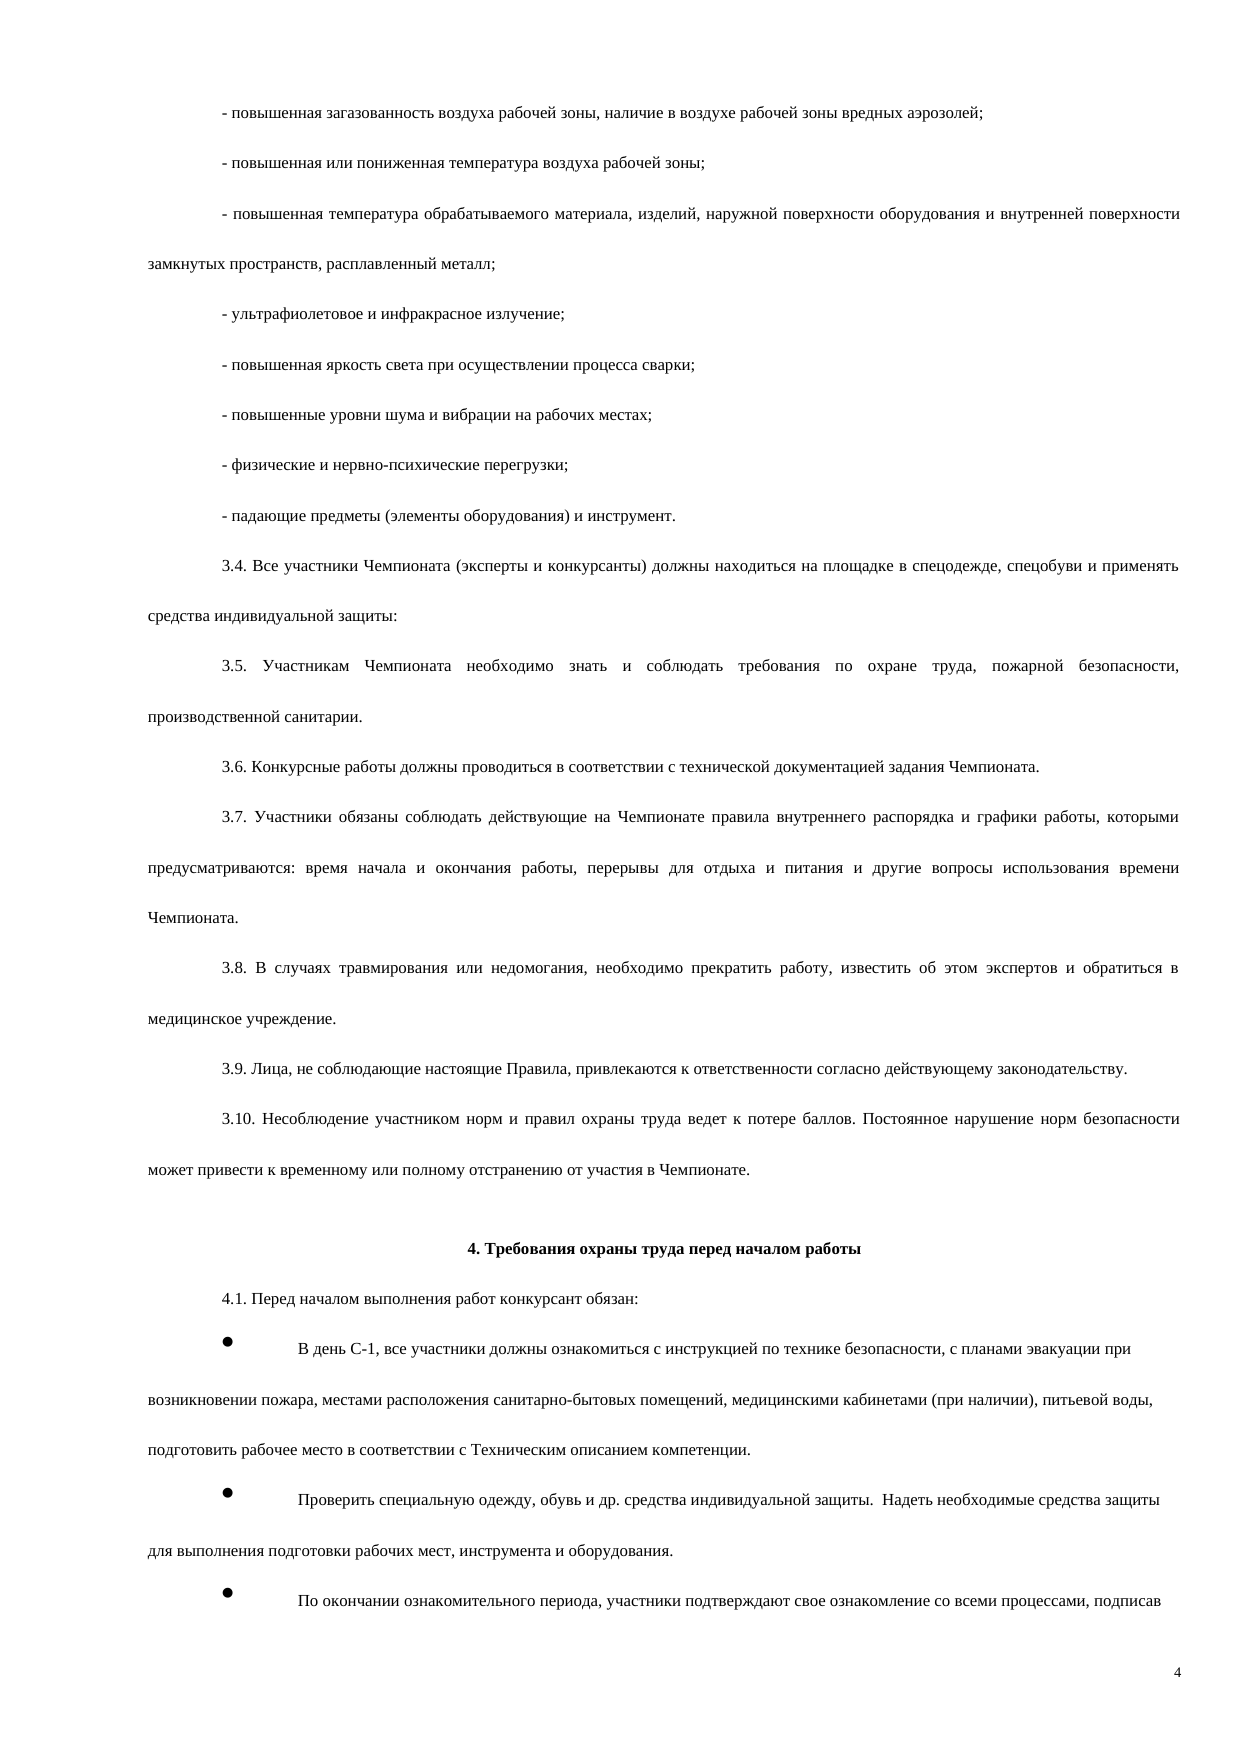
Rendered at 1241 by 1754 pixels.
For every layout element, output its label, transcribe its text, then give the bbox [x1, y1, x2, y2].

text - повышенные уровни шума и вибрации на рабочих местах; [148, 391, 1181, 424]
text - повышенная загазованность воздуха рабочей зоны, наличие в воздухе рабочей зоны вредных аэрозолей; [148, 89, 1181, 122]
text - повышенная температура обрабатываемого материала, изделий, наружной поверхности оборудования и внутренней поверхности замкнутых пространств, расплавленный металл; [148, 189, 1181, 273]
text - повышенная яркость света при осуществлении процесса сварки; [148, 340, 1181, 374]
text - физические и нервно-психические перегрузки; [148, 441, 1181, 474]
text 3.9. Лица, не соблюдающие настоящие Правила, привлекаются к ответственности согласно действующему законодательству. [148, 1044, 1181, 1078]
text - падающие предметы (элементы оборудования) и инструмент. [148, 491, 1181, 525]
text - повышенная или пониженная температура воздуха рабочей зоны; [148, 139, 1181, 172]
list Проверить специальную одежду, обувь и др. средства индивидуальной защиты. Надеть необходимые средства защиты для выполнения подготовки рабочих мест, инструмента и оборудования. [148, 1476, 1181, 1560]
text 3.10. Несоблюдение участником норм и правил охраны труда ведет к потере баллов. Постоянное нарушение норм безопасности может привести к временному или полному отстранению от участия в Чемпионате. [148, 1095, 1181, 1179]
text 3.5. Участникам Чемпионата необходимо знать и соблюдать требования по охране труда, пожарной безопасности, производственной санитарии. [148, 642, 1181, 726]
text 4. Требования охраны труда перед началом работы [148, 1224, 1181, 1258]
text 3.8. В случаях травмирования или недомогания, необходимо прекратить работу, известить об этом экспертов и обратиться в медицинское учреждение. [148, 944, 1181, 1028]
text 3.4. Все участники Чемпионата (эксперты и конкурсанты) должны находиться на площадке в спецодежде, спецобуви и применять средства индивидуальной защиты: [148, 541, 1181, 625]
list В день С-1, все участники должны ознакомиться с инструкцией по технике безопасности, с планами эвакуации при возникновении пожара, местами расположения санитарно-бытовых помещений, медицинскими кабинетами (при наличии), питьевой воды, подготовить рабочее место в соответствии с Техническим описанием компетенции. [148, 1325, 1181, 1459]
text 4.1. Перед началом выполнения работ конкурсант обязан: [148, 1274, 1181, 1308]
text 3.7. Участники обязаны соблюдать действующие на Чемпионате правила внутреннего распорядка и графики работы, которыми предусматриваются: время начала и окончания работы, перерывы для отдыха и питания и другие вопросы использования времени Чемпионата. [148, 793, 1181, 927]
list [148, 1577, 1181, 1610]
text - ультрафиолетовое и инфракрасное излучение; [148, 290, 1181, 323]
text 3.6. Конкурсные работы должны проводиться в соответствии с технической документацией задания Чемпионата. [148, 743, 1181, 776]
